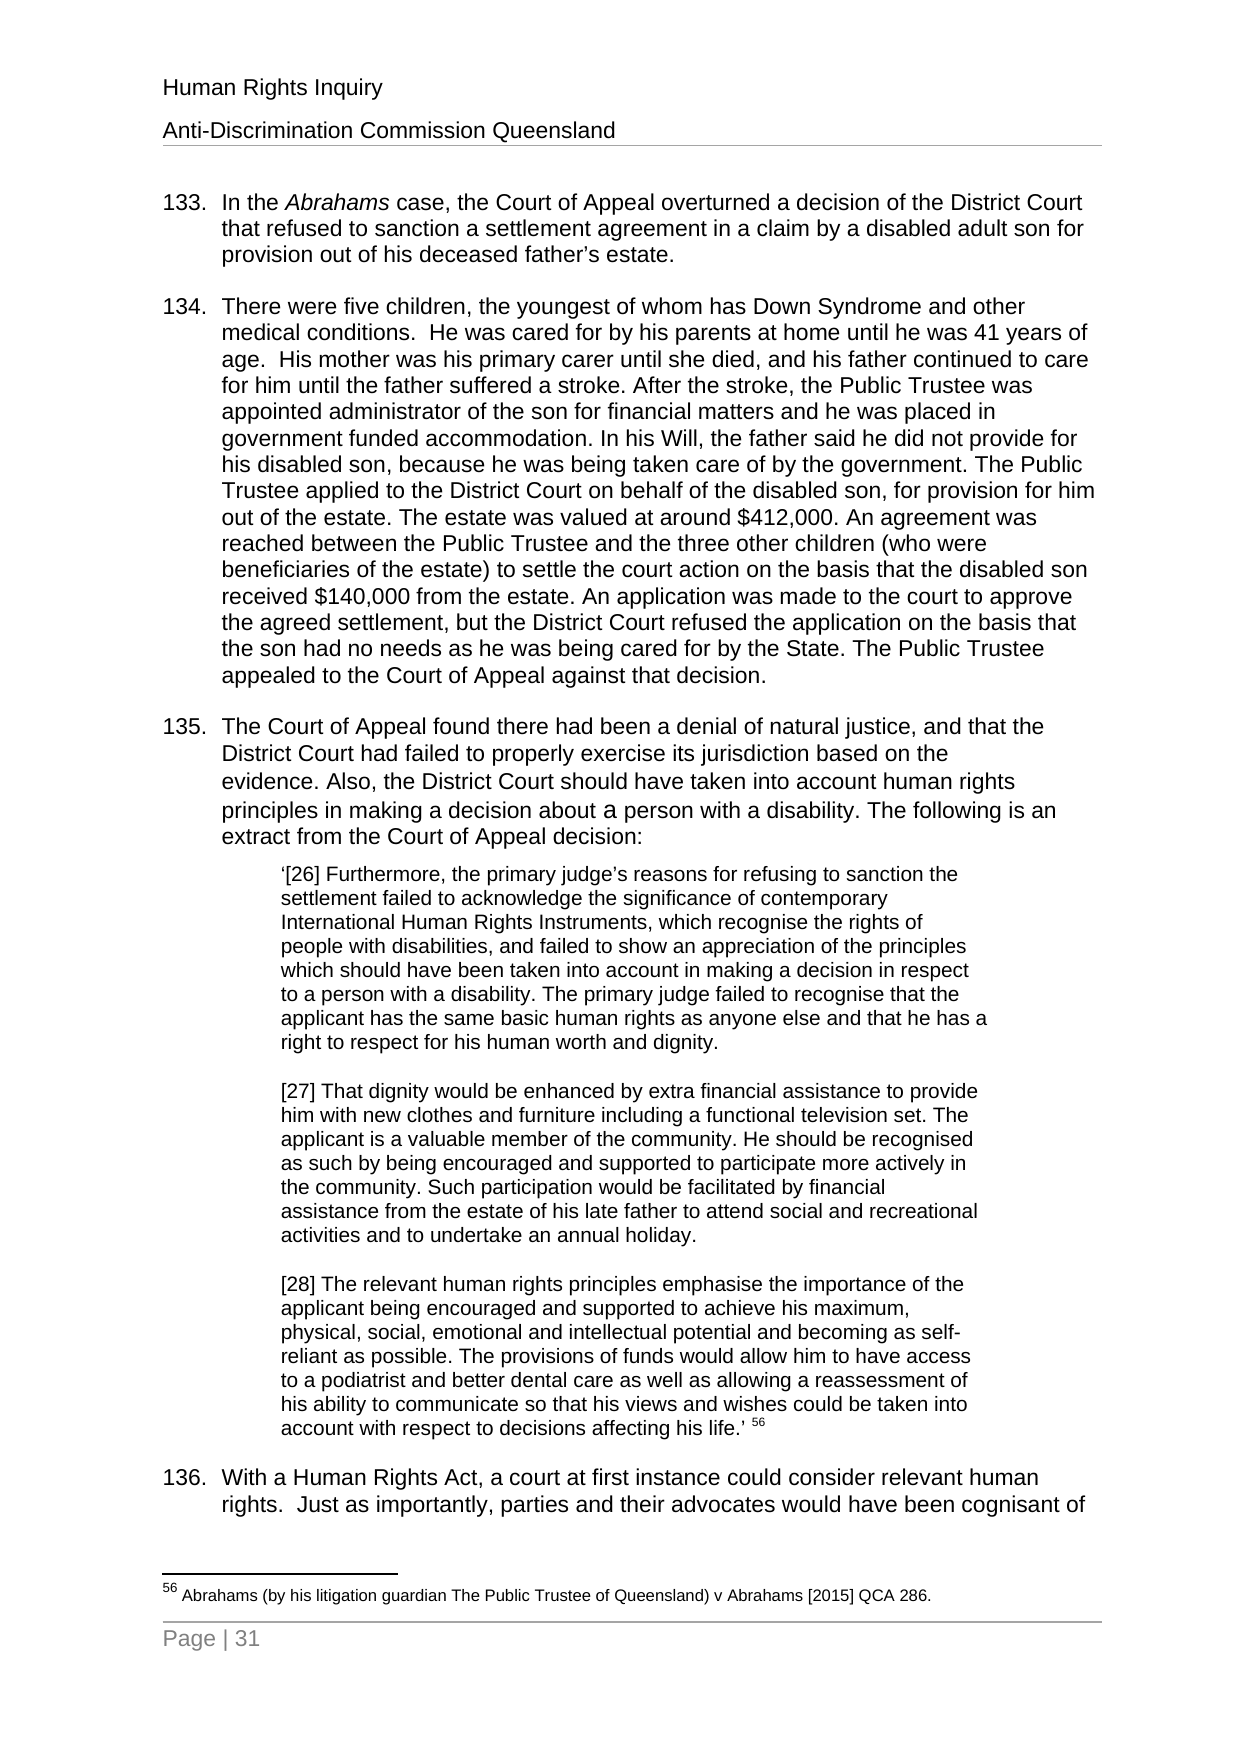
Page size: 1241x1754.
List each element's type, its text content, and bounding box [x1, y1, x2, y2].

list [162, 1464, 1102, 1517]
text ‘[26] Furthermore, the primary judge’s reasons for refusing to sanction the settlement failed to acknowledge the significance of contemporary International Human Rights Instruments, which recognise the rights of people with disabilities, and failed to show an appreciation of the principles which should have been taken into account in making a decision in respect to a person with a disability. The primary judge failed to recognise that the applicant has the same basic human rights as anyone else and that he has a right to respect for his human worth and dignity. [281, 862, 989, 1054]
text [28] The relevant human rights principles emphasise the importance of the applicant being encouraged and supported to achieve his maximum, physical, social, emotional and intellectual potential and becoming as self-reliant as possible. The provisions of funds would allow him to have access to a podiatrist and better dental care as well as allowing a reassessment of his ability to communicate so that his views and wishes could be taken into account with respect to decisions affecting his life.’ [281, 1272, 989, 1439]
list There were five children, the youngest of whom has Down Syndrome and other medical conditions. He was cared for by his parents at home until he was 41 years of age. His mother was his primary carer until she died, and his father continued to care for him until the father suffered a stroke. After the stroke, the Public Trustee was appointed administrator of the son for financial matters and he was placed in government funded accommodation. In his Will, the father said he did not provide for his disabled son, because he was being taken care of by the government. The Public Trustee applied to the District Court on behalf of the disabled son, for provision for him out of the estate. The estate was valued at around $412,000. An agreement was reached between the Public Trustee and the three other children (who were beneficiaries of the estate) to settle the court action on the basis that the disabled son received $140,000 from the estate. An application was made to the court to approve the agreed settlement, but the District Court refused the application on the basis that the son had no needs as he was being cared for by the State. The Public Trustee appealed to the Court of Appeal against that decision. [162, 293, 1102, 688]
list In the Abrahams case, the Court of Appeal overturned a decision of the District Court that refused to sanction a settlement agreement in a claim by a disabled adult son for provision out of his deceased father’s estate. [162, 189, 1102, 268]
text [27] That dignity would be enhanced by extra financial assistance to provide him with new clothes and furniture including a functional television set. The applicant is a valuable member of the community. He should be recognised as such by being encouraged and supported to participate more actively in the community. Such participation would be facilitated by financial assistance from the estate of his late father to attend social and recreational activities and to undertake an annual holiday. [281, 1079, 989, 1247]
list The Court of Appeal found there had been a denial of natural justice, and that the District Court had failed to properly exercise its jurisdiction based on the evidence. Also, the District Court should have taken into account human rights principles in making a decision about a person with a disability. The following is an extract from the Court of Appeal decision: [162, 713, 1102, 850]
